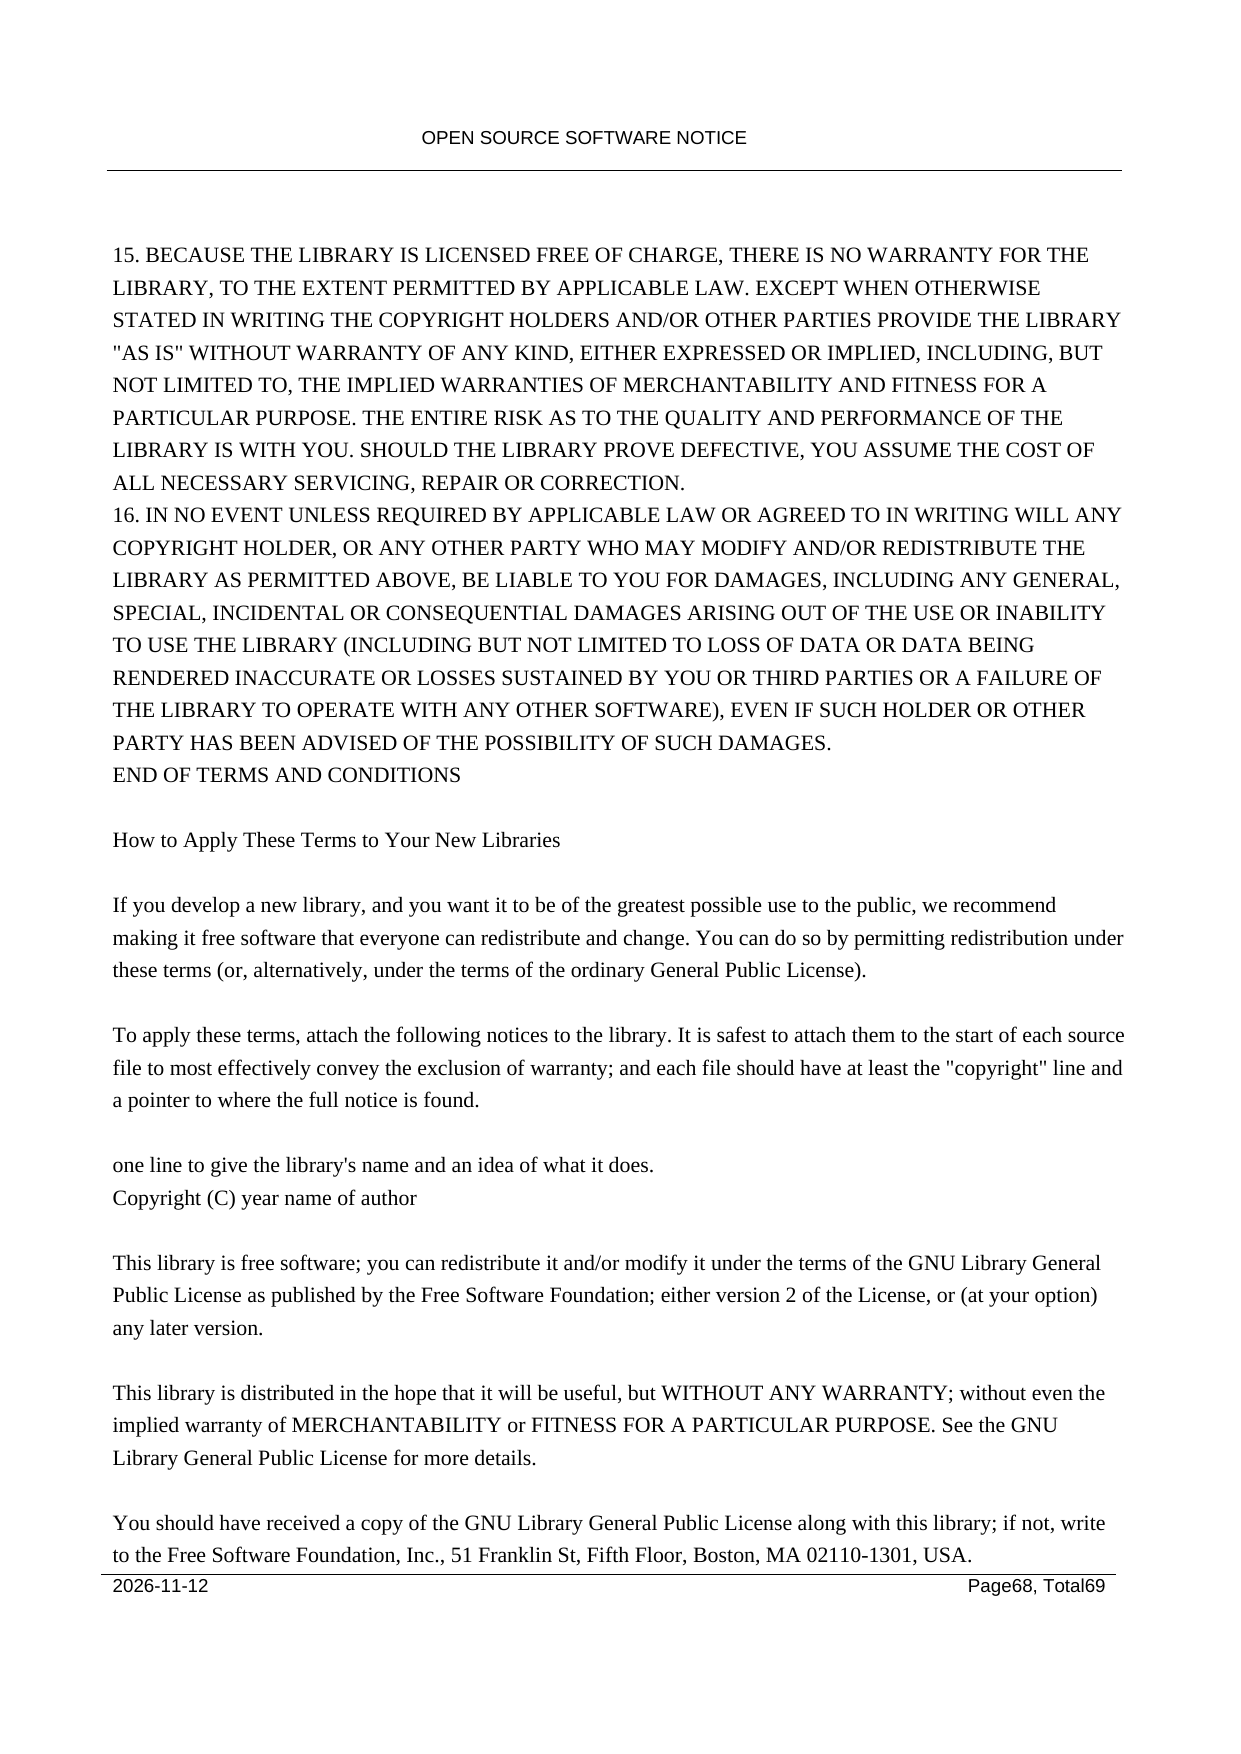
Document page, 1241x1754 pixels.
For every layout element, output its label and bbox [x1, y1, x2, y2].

text [112, 206, 1128, 1571]
